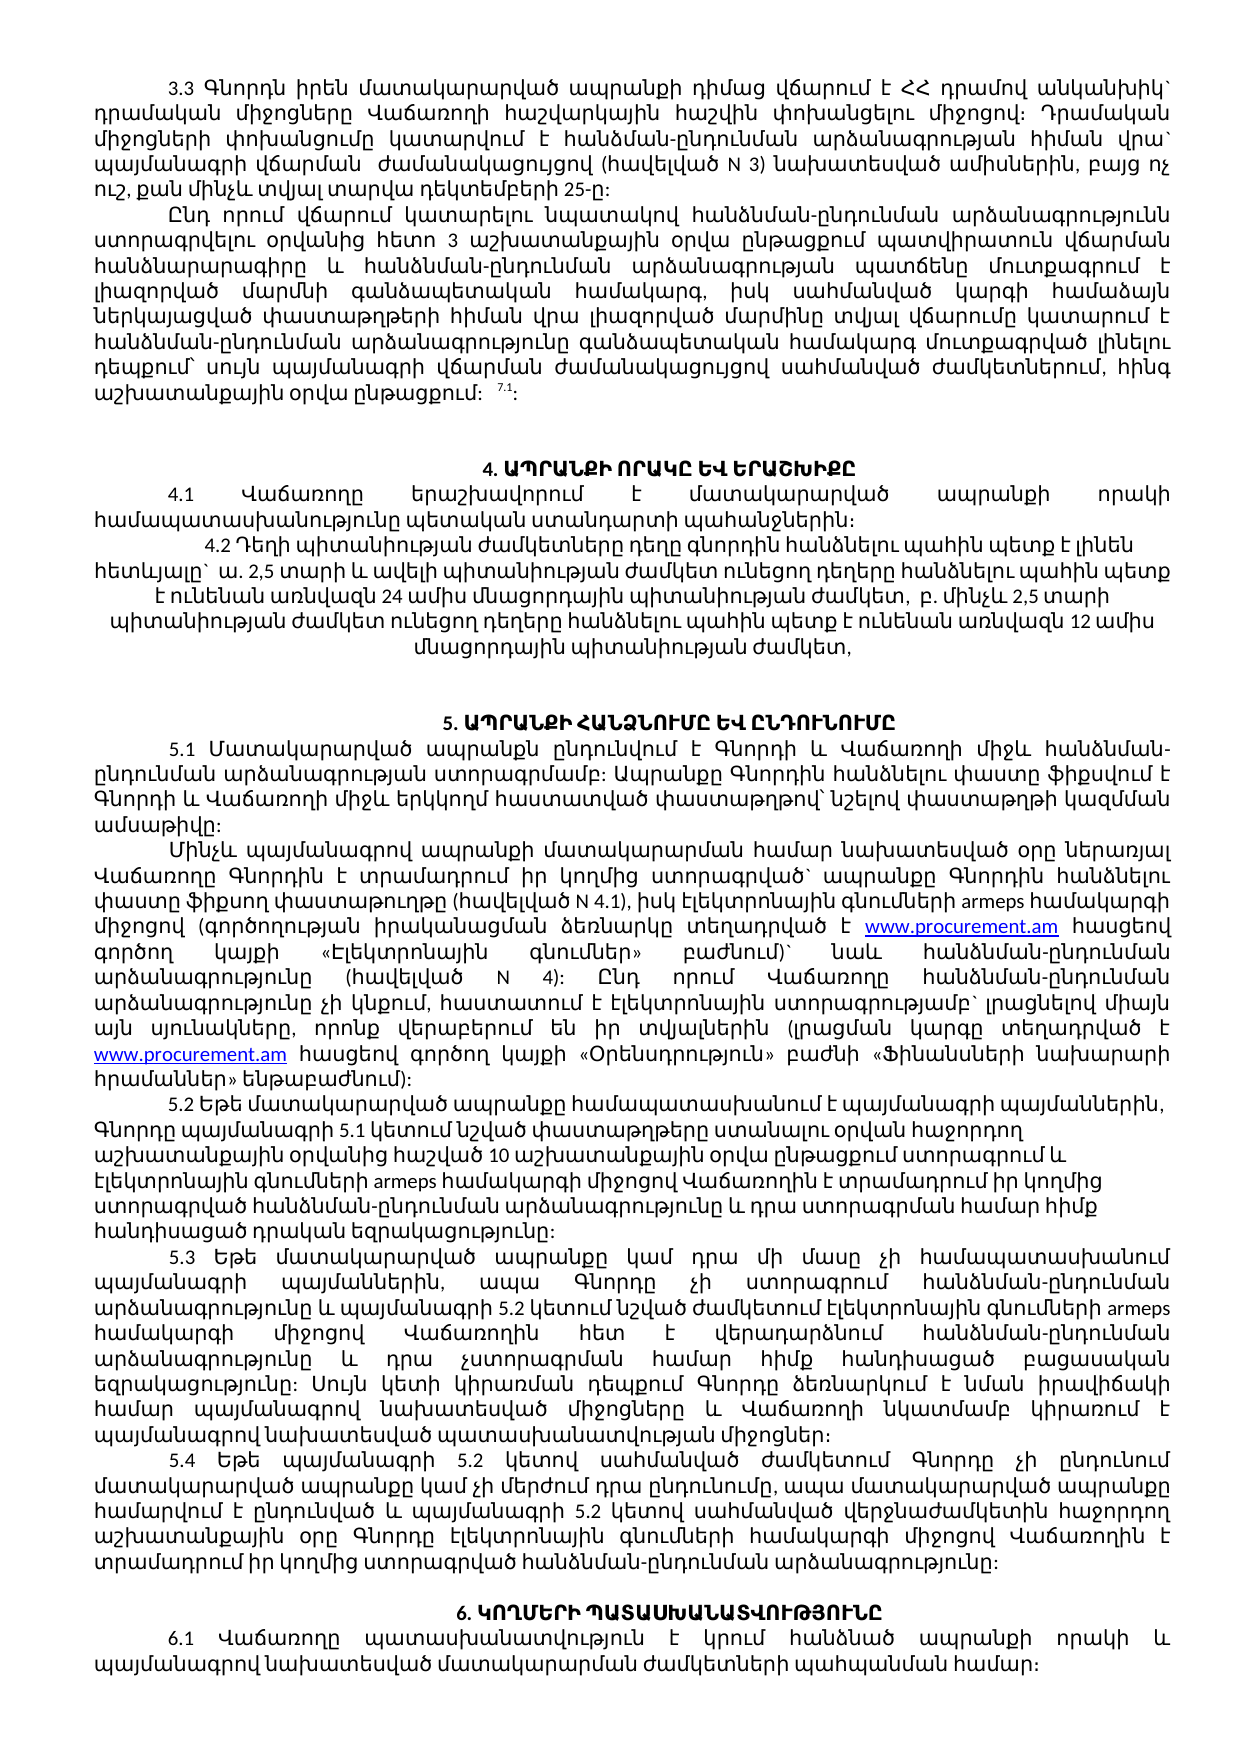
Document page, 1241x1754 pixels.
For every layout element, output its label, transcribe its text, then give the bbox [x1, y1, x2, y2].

text 5.4 Եթե պայմանագրի 5.2 կետով սահմանված ժամկետում Գնորդը չի ընդունում մատակարարված ապրանքը կամ չի մերժում դրա ընդունումը, ապա մատակարարված ապրանքը համարվում է ընդունված և պայմանագրի 5.2 կետով սահմանված վերջնաժամկետին հաջորդող աշխատանքային օրը Գնորդը էլեկտրոնային գնումների համակարգի միջոցով Վաճառողին է տրամադրում իր կողմից ստորագրված հանձնման-ընդունման արձանագրությունը: [94, 1447, 1171, 1574]
text 4.2 Դեղի պիտանիության ժամկետները դեղը գնորդին հանձնելու պահին պետք է լինեն հետևյալը` ա. 2,5 տարի և ավելի պիտանիության ժամկետ ունեցող դեղերը հանձնելու պահին պետք է ունենան առնվազն 24 ամիս մնացորդային պիտանիության ժամկետ, բ. մինչև 2,5 տարի պիտանիության ժամկետ ունեցող դեղերը հանձնելու պահին պետք է ունենան առնվազն 12 ամիս մնացորդային պիտանիության ժամկետ, [94, 532, 1171, 558]
text 6. ԿՈՂՄԵՐԻ ՊԱՏԱՍԽԱՆԱՏՎՈՒԹՅՈՒՆԸ [94, 1600, 1171, 1625]
text 4.1 Վաճառողը երաշխավորում է մատակարարված ապրանքի որակի համապատասխանությունը պետական ստանդարտի պահանջներին։ [94, 482, 1171, 532]
text 4. ԱՊՐԱՆՔԻ ՈՐԱԿԸ ԵՎ ԵՐԱՇԽԻՔԸ [94, 456, 1171, 482]
text 5.3 Եթե մատակարարված ապրանքը կամ դրա մի մասը չի համապատասխանում պայմանագրի պայմաններին, ապա Գնորդը չի ստորագրում հանձնման-ընդունման արձանագրությունը և պայմանագրի 5.2 կետում նշված ժամկետում էլեկտրոնային գնումների armeps համակարգի միջոցով Վաճառողին հետ է վերադարձնում հանձնման-ընդունման արձանագրությունը և դրա չստորագրման համար հիմք հանդիսացած բացասական եզրակացությունը: Սույն կետի կիրառման դեպքում Գնորդը ձեռնարկում է նման իրավիճակի համար պայմանագրով նախատեսված միջոցները և Վաճառողի նկատմամբ կիրառում է պայմանագրով նախատեսված պատասխանատվության միջոցներ։ [94, 1244, 1171, 1447]
text 3.3 Գնորդն իրեն մատակարարված ապրանքի դիմաց վճարում է ՀՀ դրամով անկանխիկ` դրամական միջոցները Վաճառողի հաշվարկային հաշվին փոխանցելու միջոցով։ Դրամական միջոցների փոխանցումը կատարվում է հանձման-ընդունման արձանագրության հիման վրա` պայմանագրի վճարման ժամանակացույցով (հավելված N 3) նախատեսված ամիսներին, բայց ոչ ուշ, քան մինչև տվյալ տարվա դեկտեմբերի 25-ը: [94, 75, 1171, 202]
text 5. ԱՊՐԱՆՔԻ ՀԱՆՁՆՈՒՄԸ ԵՎ ԸՆԴՈՒՆՈՒՄԸ [94, 710, 1171, 736]
text 5.2 Եթե մատակարարված ապրանքը համապատասխանում է պայմանագրի պայմաններին, Գնորդը պայմանագրի 5.1 կետում նշված փաստաթղթերը ստանալու օրվան հաջորդող աշխատանքային օրվանից հաշված 10 աշխատանքային օրվա ընթացքում ստորագրում և էլեկտրոնային գնումների armeps համակարգի միջոցով Վաճառողին է տրամադրում իր կողմից ստորագրված հանձնման-ընդունման արձանագրությունը և դրա ստորագրման համար հիմք հանդիսացած դրական եզրակացությունը: [94, 1092, 1171, 1244]
text 4.2 Դեղի պիտանիության ժամկետները դեղը գնորդին հանձնելու պահին պետք է լինեն հետևյալը` ա. 2,5 տարի և ավելի պիտանիության ժամկետ ունեցող դեղերը հանձնելու պահին պետք է ունենան առնվազն 24 ամիս մնացորդային պիտանիության ժամկետ, բ. մինչև 2,5 տարի պիտանիության ժամկետ ունեցող դեղերը հանձնելու պահին պետք է ունենան առնվազն 12 ամիս մնացորդային պիտանիության ժամկետ, [852, 583, 1171, 659]
text 5.1 Մատակարարված ապրանքն ընդունվում է Գնորդի և Վաճառողի միջև հանձնման-ընդունման արձանագրության ստորագրմամբ: Ապրանքը Գնորդին հանձնելու փաստը ֆիքսվում է Գնորդի և Վաճառողի միջև երկկողմ հաստատված փաստաթղթով՝ նշելով փաստաթղթի կազմման ամսաթիվը: [94, 736, 1171, 837]
text 4.2 Դեղի պիտանիության ժամկետները դեղը գնորդին հանձնելու պահին պետք է լինեն հետևյալը` ա. 2,5 տարի և ավելի պիտանիության ժամկետ ունեցող դեղերը հանձնելու պահին պետք է ունենան առնվազն 24 ամիս մնացորդային պիտանիության ժամկետ, բ. մինչև 2,5 տարի պիտանիության ժամկետ ունեցող դեղերը հանձնելու պահին պետք է ունենան առնվազն 12 ամիս մնացորդային պիտանիության ժամկետ, [94, 583, 413, 659]
text 6.1 Վաճառողը պատասխանատվություն է կրում հանձնած ապրանքի որակի և պայմանագրով նախատեսված մատակարարման ժամկետների պահպանման համար։ [94, 1625, 1171, 1676]
text Մինչև պայմանագրով ապրանքի մատակարարման համար նախատեսված օրը ներառյալ Վաճառողը Գնորդին է տրամադրում իր կողմից ստորագրված` ապրանքը Գնորդին հանձնելու փաստը ֆիքսող փաստաթուղթը (հավելված N 4.1), իսկ էլեկտրոնային գնումների armeps համակարգի միջոցով (գործողության իրականացման ձեռնարկը տեղադրված է www.procurement.am հասցեով գործող կայքի «Էլեկտրոնային գնումներ» բաժնում)` նաև հանձնման-ընդունման արձանագրությունը (հավելված N 4): Ընդ որում Վաճառողը հանձնման-ընդունման արձանագրությունը չի կնքում, հաստատում է էլեկտրոնային ստորագրությամբ` լրացնելով միայն այն սյունակները, որոնք վերաբերում են իր տվյալներին (լրացման կարգը տեղադրված է www.procurement.am հասցեով գործող կայքի «Օրենսդրություն» բաժնի «Ֆինանսների նախարարի հրամաններ» ենթաբաժնում): [94, 837, 1171, 1092]
